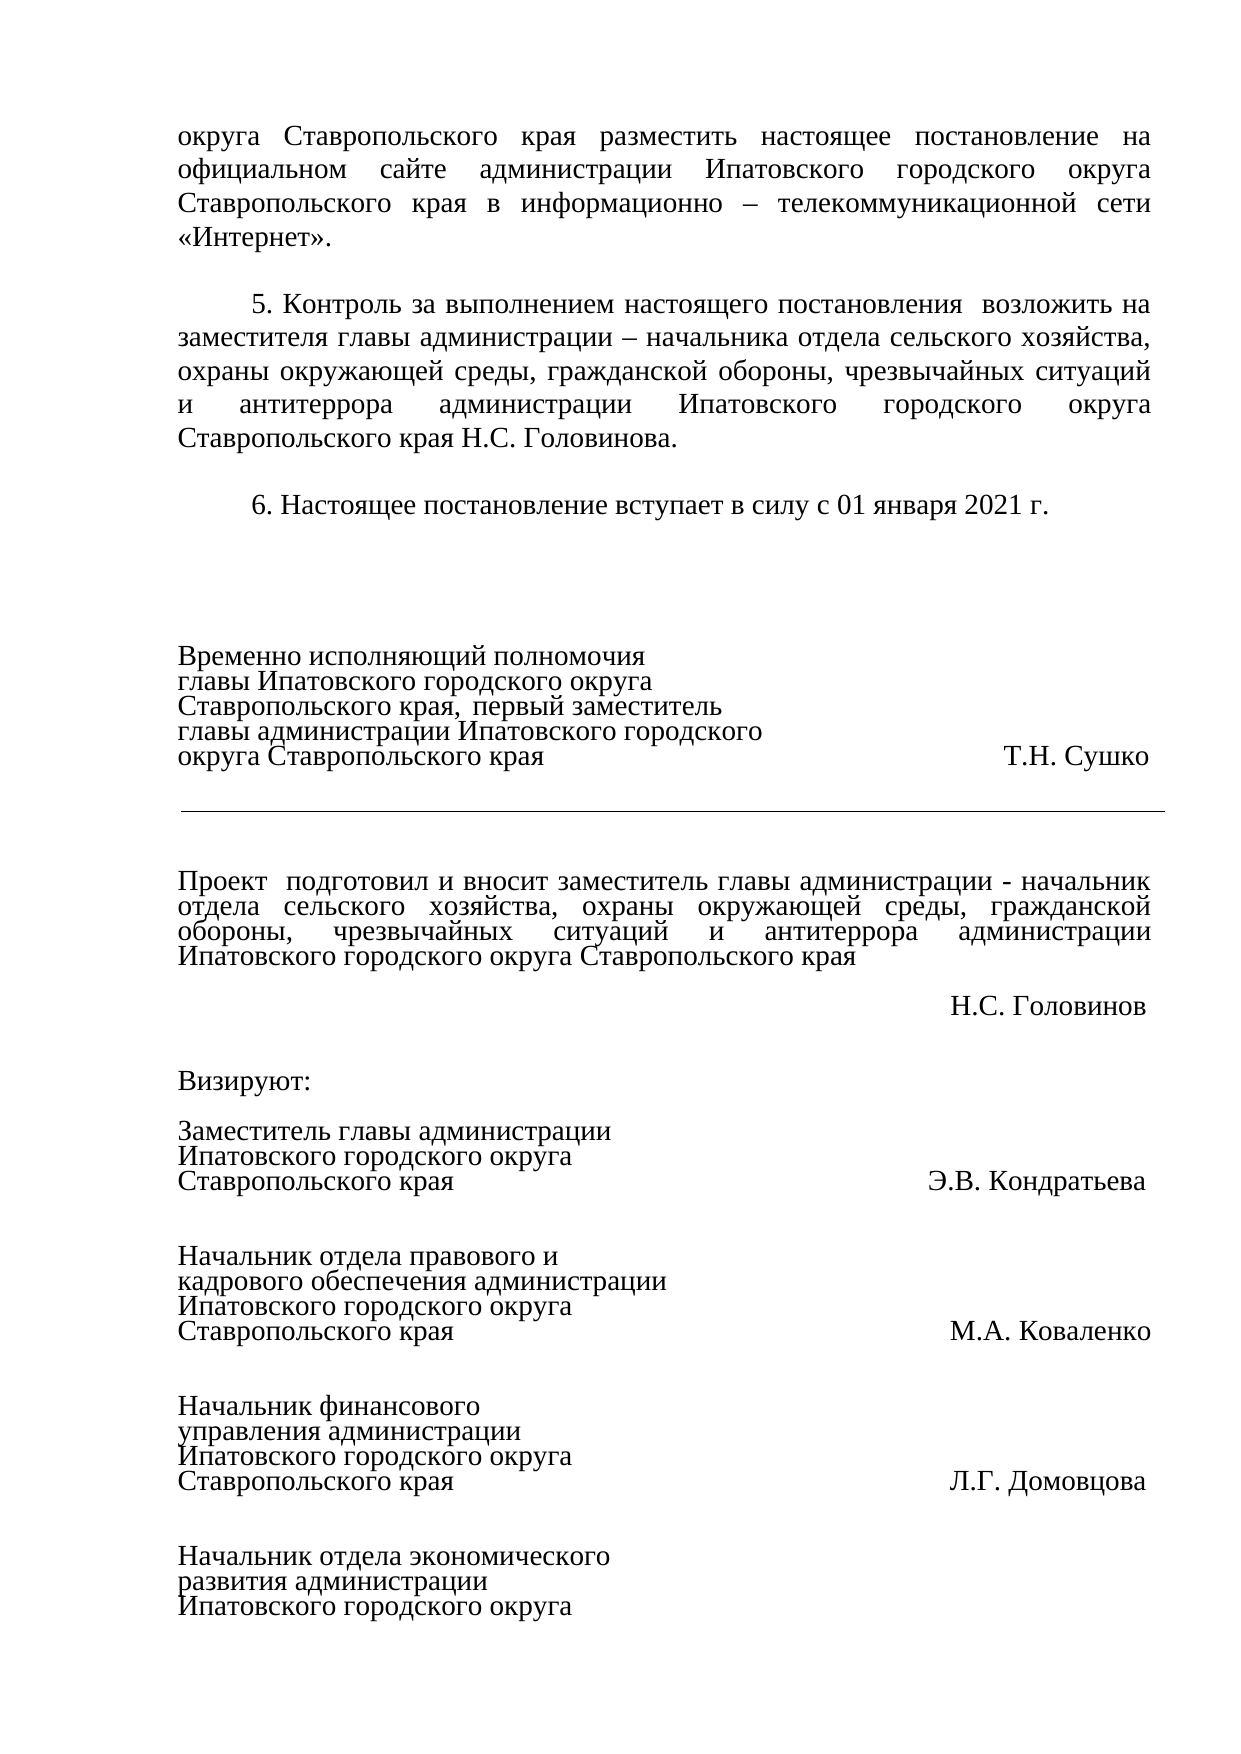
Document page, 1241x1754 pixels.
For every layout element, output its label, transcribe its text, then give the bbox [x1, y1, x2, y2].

text Ставропольского края Л.Г. Домовцова [1025, 1471, 1152, 1496]
text Начальник финансового [177, 1396, 327, 1421]
text 6. Настоящее постановление вступает в силу с 01 января 2021 г. [177, 487, 1152, 521]
text Ипатовского городского округа [177, 1596, 1152, 1621]
text кадрового обеспечения администрации [177, 1271, 1152, 1296]
text Визируют: [177, 1071, 1152, 1096]
text 5. Контроль за выполнением настоящего постановления возложить на заместителя главы администрации – начальника отдела сельского хозяйства, охраны окружающей среды, гражданской обороны, чрезвычайных ситуаций и антитеррора администрации Ипатовского городского округа Ставропольского края Н.С. Головинова. [177, 286, 1152, 453]
text Заместитель главы администрации [177, 1121, 1152, 1146]
text Временно исполняющий полномочия [177, 646, 1152, 671]
text главы администрации Ипатовского городского [177, 721, 1152, 746]
text округа Ставропольского края Т.Н. Сушко [177, 746, 1152, 771]
text Начальник отдела экономического [177, 1546, 1152, 1571]
text Ипатовского городского округа [177, 1146, 1152, 1171]
text управления администрации [177, 1421, 1152, 1446]
text Ипатовского городского округа [177, 1296, 1152, 1321]
text Начальник финансового [330, 1396, 1152, 1421]
text Ипатовского городского округа [177, 1446, 1152, 1471]
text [177, 118, 1152, 252]
text Ставропольского края М.А. Коваленко [177, 1321, 1152, 1346]
text Начальник отдела правового и [177, 1246, 1152, 1271]
text Ставропольского края Э.В. Кондратьева [177, 1171, 1152, 1196]
text развития администрации [177, 1571, 1152, 1596]
text Ставропольского края Л.Г. Домовцова [177, 1471, 1015, 1496]
text Н.С. Головинов [177, 996, 1152, 1021]
text главы Ипатовского городского округа [177, 671, 1152, 696]
text Проект подготовил и вносит заместитель главы администрации - начальник отдела сельского хозяйства, охраны окружающей среды, гражданской обороны, чрезвычайных ситуаций и антитеррора администрации Ипатовского городского округа Ставропольского края [177, 871, 1152, 971]
text Ставропольского края, первый заместитель [177, 696, 1152, 721]
